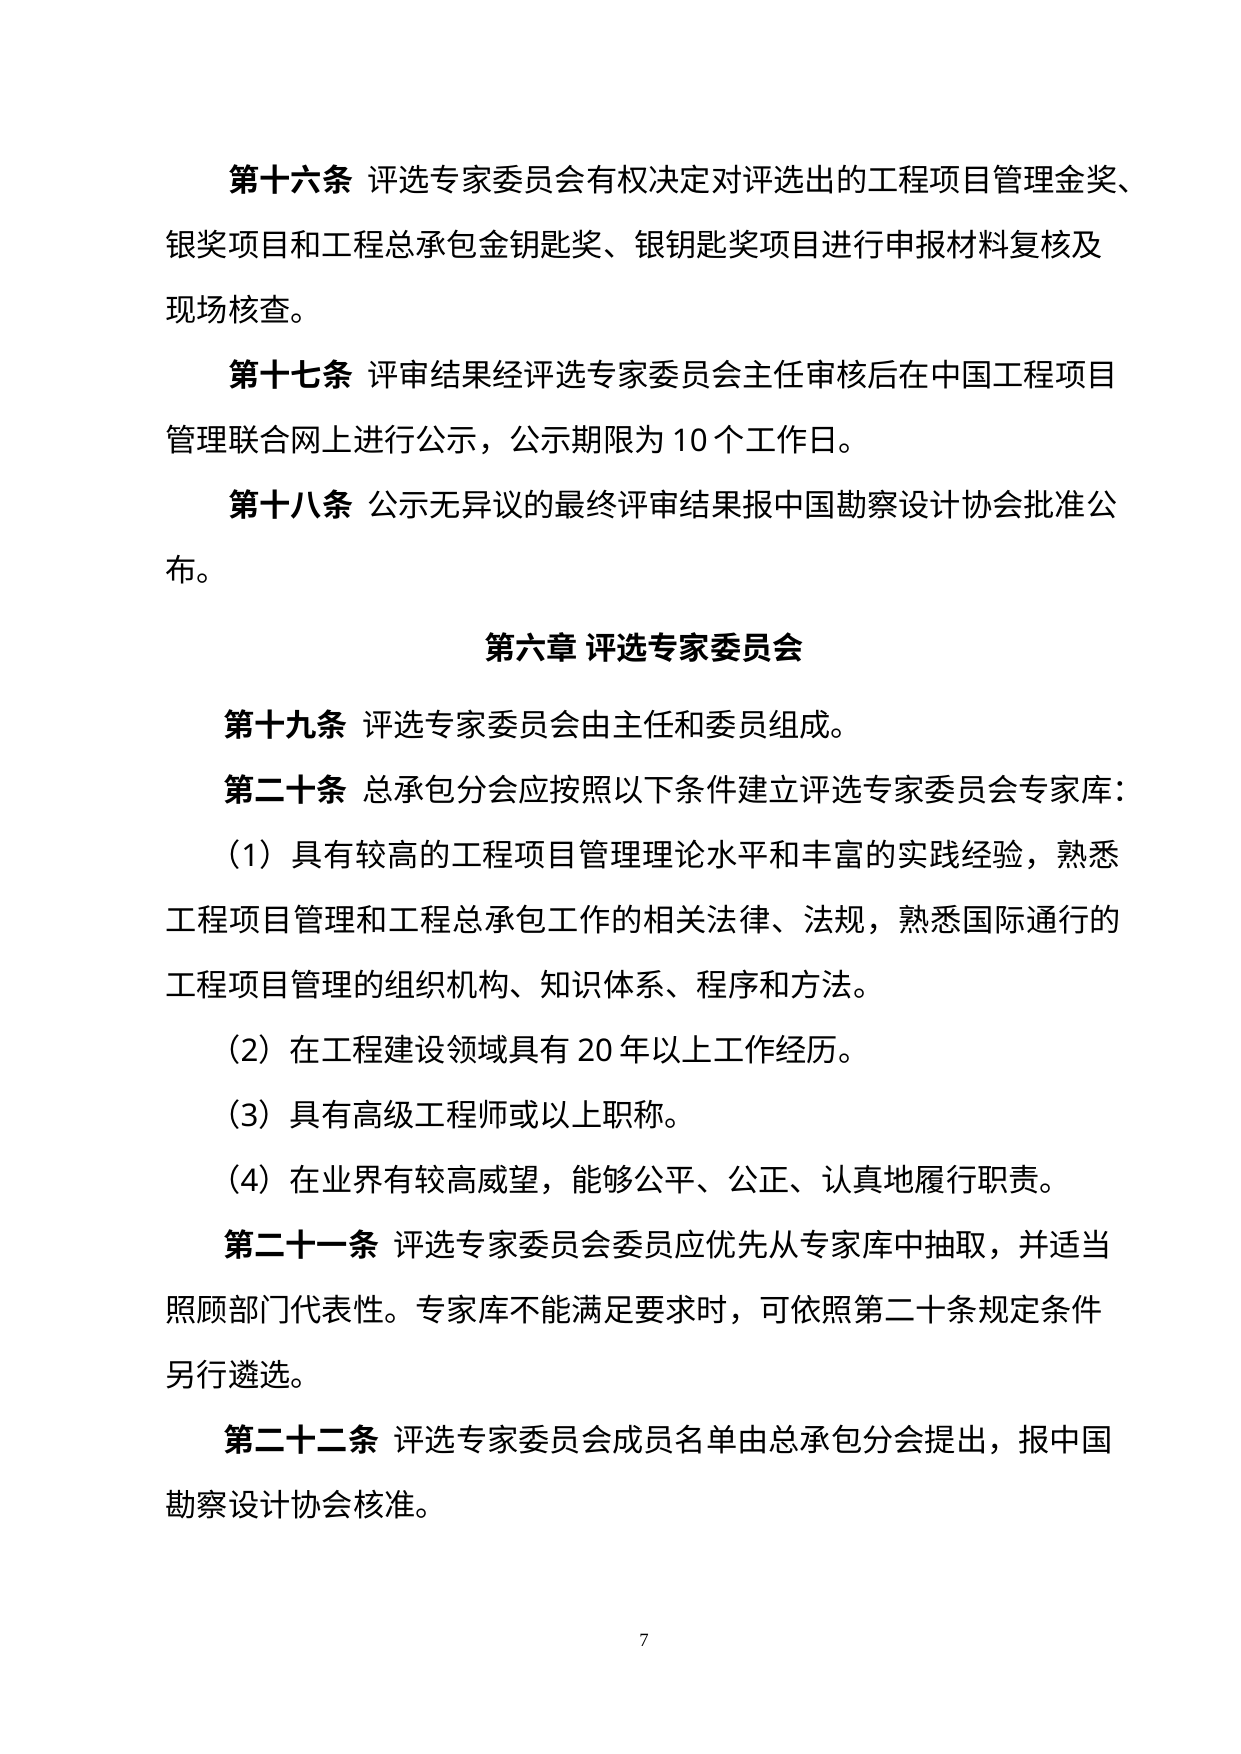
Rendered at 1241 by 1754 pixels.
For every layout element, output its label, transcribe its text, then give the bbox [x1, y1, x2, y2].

text 第二十一条 评选专家委员会委员应优先从专家库中抽取，并适当照顾部门代表性。专家库不能满足要求时，可依照第二十条规定条件另行遴选。 [165, 1211, 1122, 1406]
text 第十八条 公示无异议的最终评审结果报中国勘察设计协会批准公布。 [165, 471, 1122, 601]
text 第六章 评选专家委员会 [165, 613, 1122, 678]
text （4）在业界有较高威望，能够公平、公正、认真地履行职责。 [165, 1146, 1122, 1211]
text 第二十二条 评选专家委员会成员名单由总承包分会提出，报中国勘察设计协会核准。 [165, 1406, 1122, 1536]
text （3）具有高级工程师或以上职称。 [165, 1081, 1122, 1146]
text （1）具有较高的工程项目管理理论水平和丰富的实践经验，熟悉工程项目管理和工程总承包工作的相关法律、法规，熟悉国际通行的工程项目管理的组织机构、知识体系、程序和方法。 [165, 821, 1122, 1016]
text 第十九条 评选专家委员会由主任和委员组成。 [165, 691, 1122, 756]
text 第十七条 评审结果经评选专家委员会主任审核后在中国工程项目管理联合网上进行公示，公示期限为10个工作日。 [165, 341, 1122, 471]
text 第十六条 评选专家委员会有权决定对评选出的工程项目管理金奖、银奖项目和工程总承包金钥匙奖、银钥匙奖项目进行申报材料复核及现场核查。 [165, 146, 1122, 341]
text （2）在工程建设领域具有20年以上工作经历。 [165, 1016, 1122, 1081]
text 第二十条 总承包分会应按照以下条件建立评选专家委员会专家库： [165, 756, 1122, 821]
